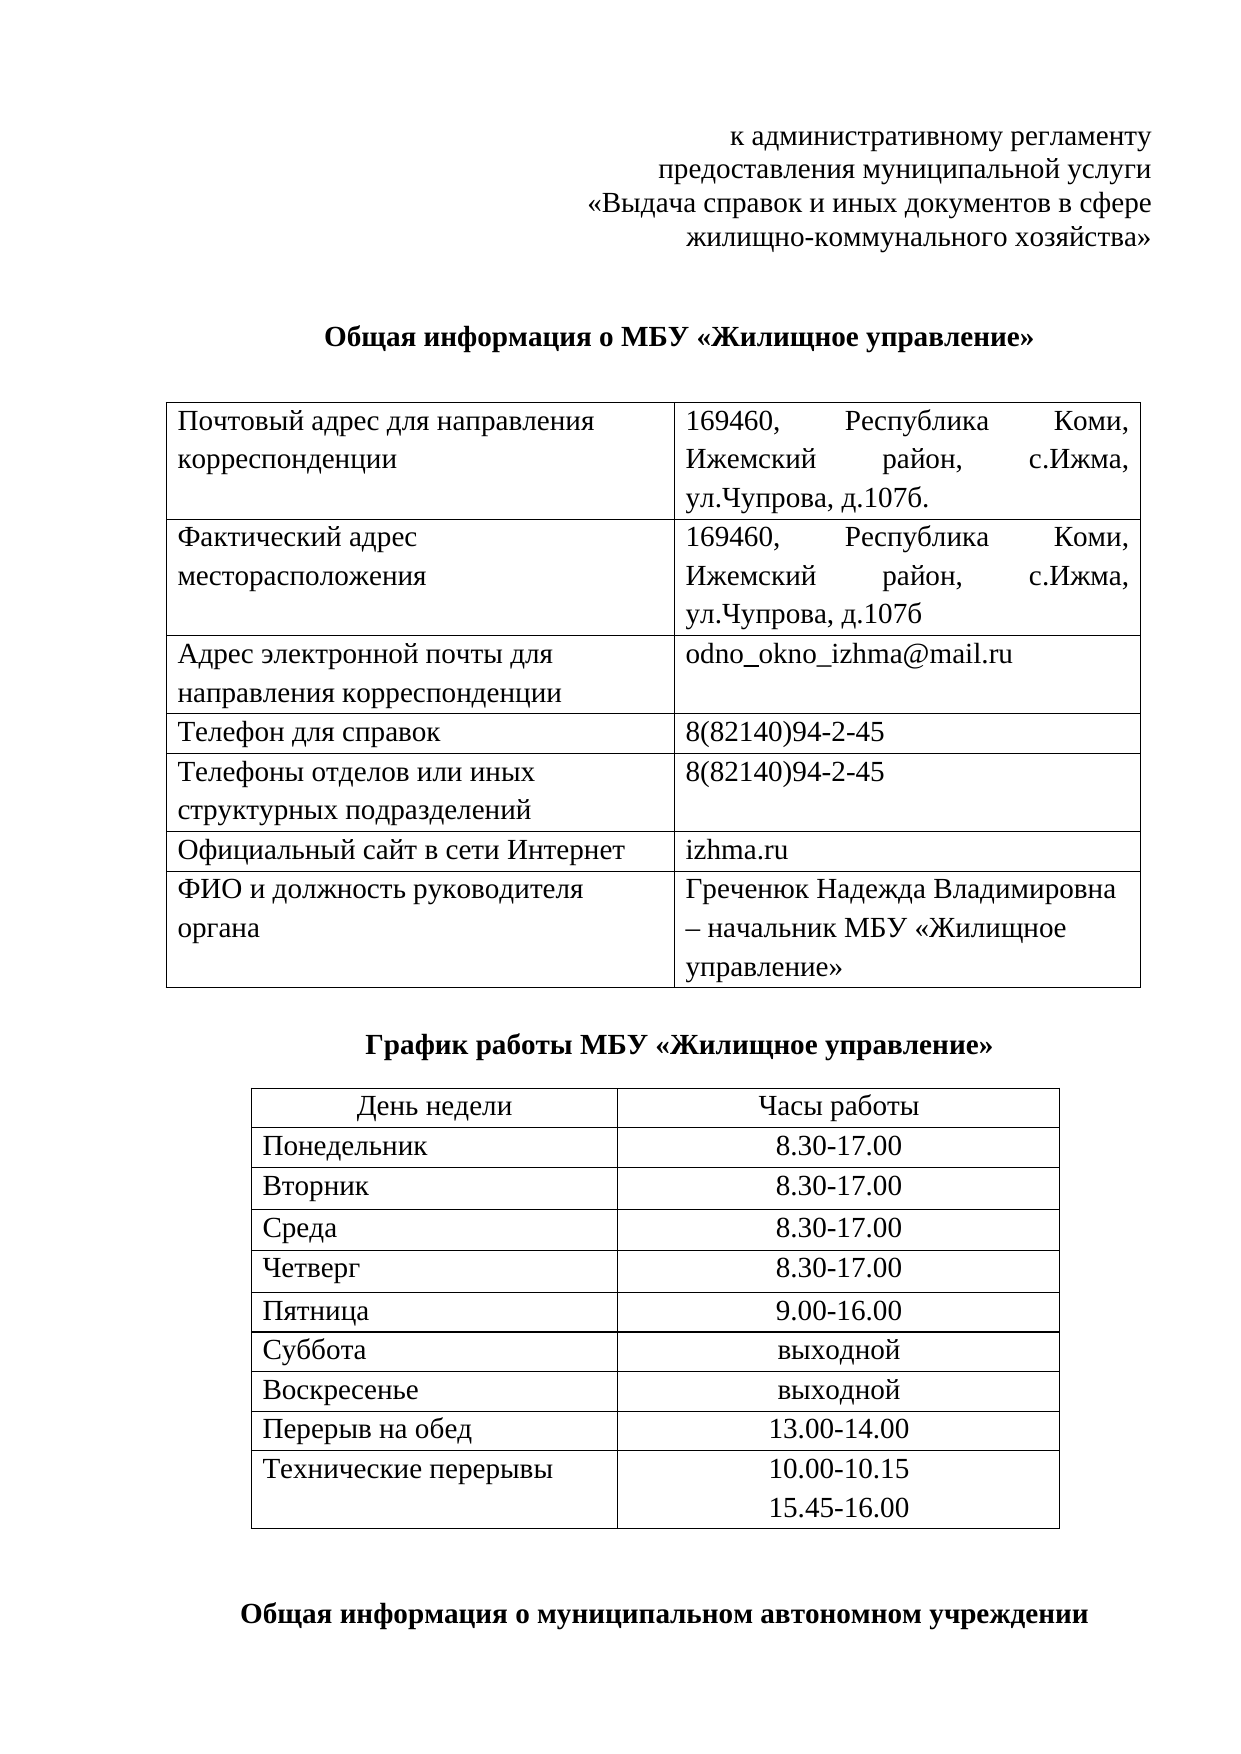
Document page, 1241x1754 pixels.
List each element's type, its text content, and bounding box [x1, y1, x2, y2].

table_cell Греченюк Надежда Владимировна – начальник МБУ «Жилищное управление» [675, 872, 1140, 987]
table_cell Суббота [252, 1333, 617, 1371]
text График работы МБУ «Жилищное управление» [177, 1027, 1152, 1060]
table_cell 8(82140)94-2-45 [675, 714, 1140, 753]
table_cell Фактический адрес месторасположения [167, 520, 674, 635]
table_cell ФИО и должность руководителя органа [167, 872, 674, 987]
table_cell 9.00-16.00 [618, 1293, 1059, 1331]
table_cell Официальный сайт в сети Интернет [167, 832, 674, 871]
table_cell Технические перерывы [252, 1451, 617, 1528]
table_cell Понедельник [252, 1128, 617, 1167]
text предоставления муниципальной услуги [177, 152, 1152, 185]
table_cell Пятница [252, 1293, 617, 1331]
table_cell выходной [618, 1372, 1059, 1411]
table_cell odno_okno_izhma@mail.ru [675, 636, 1140, 713]
table_cell 8.30-17.00 [618, 1210, 1059, 1249]
table_cell Телефоны отделов или иных структурных подразделений [167, 754, 674, 831]
table_cell izhma.ru [675, 832, 1140, 871]
table_cell Перерыв на обед [252, 1412, 617, 1450]
table_cell 8.30-17.00 [618, 1168, 1059, 1209]
text Общая информация о МБУ «Жилищное управление» [177, 319, 1152, 353]
table_cell 10.00-10.15 15.45-16.00 [618, 1451, 1059, 1528]
table_header 169460, Республика Коми, Ижемский район, с.Ижма, ул.Чупрова, д.107б. [675, 403, 1140, 518]
text к административному регламенту [177, 118, 1152, 152]
text жилищно-коммунального хозяйства» [177, 219, 1152, 252]
table_cell Адрес электронной почты для направления корреспонденции [167, 636, 674, 713]
table_cell Среда [252, 1210, 617, 1249]
table_cell 8(82140)94-2-45 [675, 754, 1140, 831]
table_cell 8.30-17.00 [618, 1128, 1059, 1167]
table_cell 13.00-14.00 [618, 1412, 1059, 1450]
table_header День недели [252, 1089, 617, 1127]
table_cell 169460, Республика Коми, Ижемский район, с.Ижма, ул.Чупрова, д.107б [675, 520, 1140, 635]
table_cell Вторник [252, 1168, 617, 1209]
text «Выдача справок и иных документов в сфере [177, 185, 1152, 219]
table_cell Воскресенье [252, 1372, 617, 1411]
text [177, 1596, 1152, 1630]
table_header Часы работы [618, 1089, 1059, 1127]
table_cell 8.30-17.00 [618, 1251, 1059, 1292]
table_cell Четверг [252, 1251, 617, 1292]
table_cell Телефон для справок [167, 714, 674, 753]
table_header Почтовый адрес для направления корреспонденции [167, 403, 674, 518]
table_cell выходной [618, 1333, 1059, 1371]
